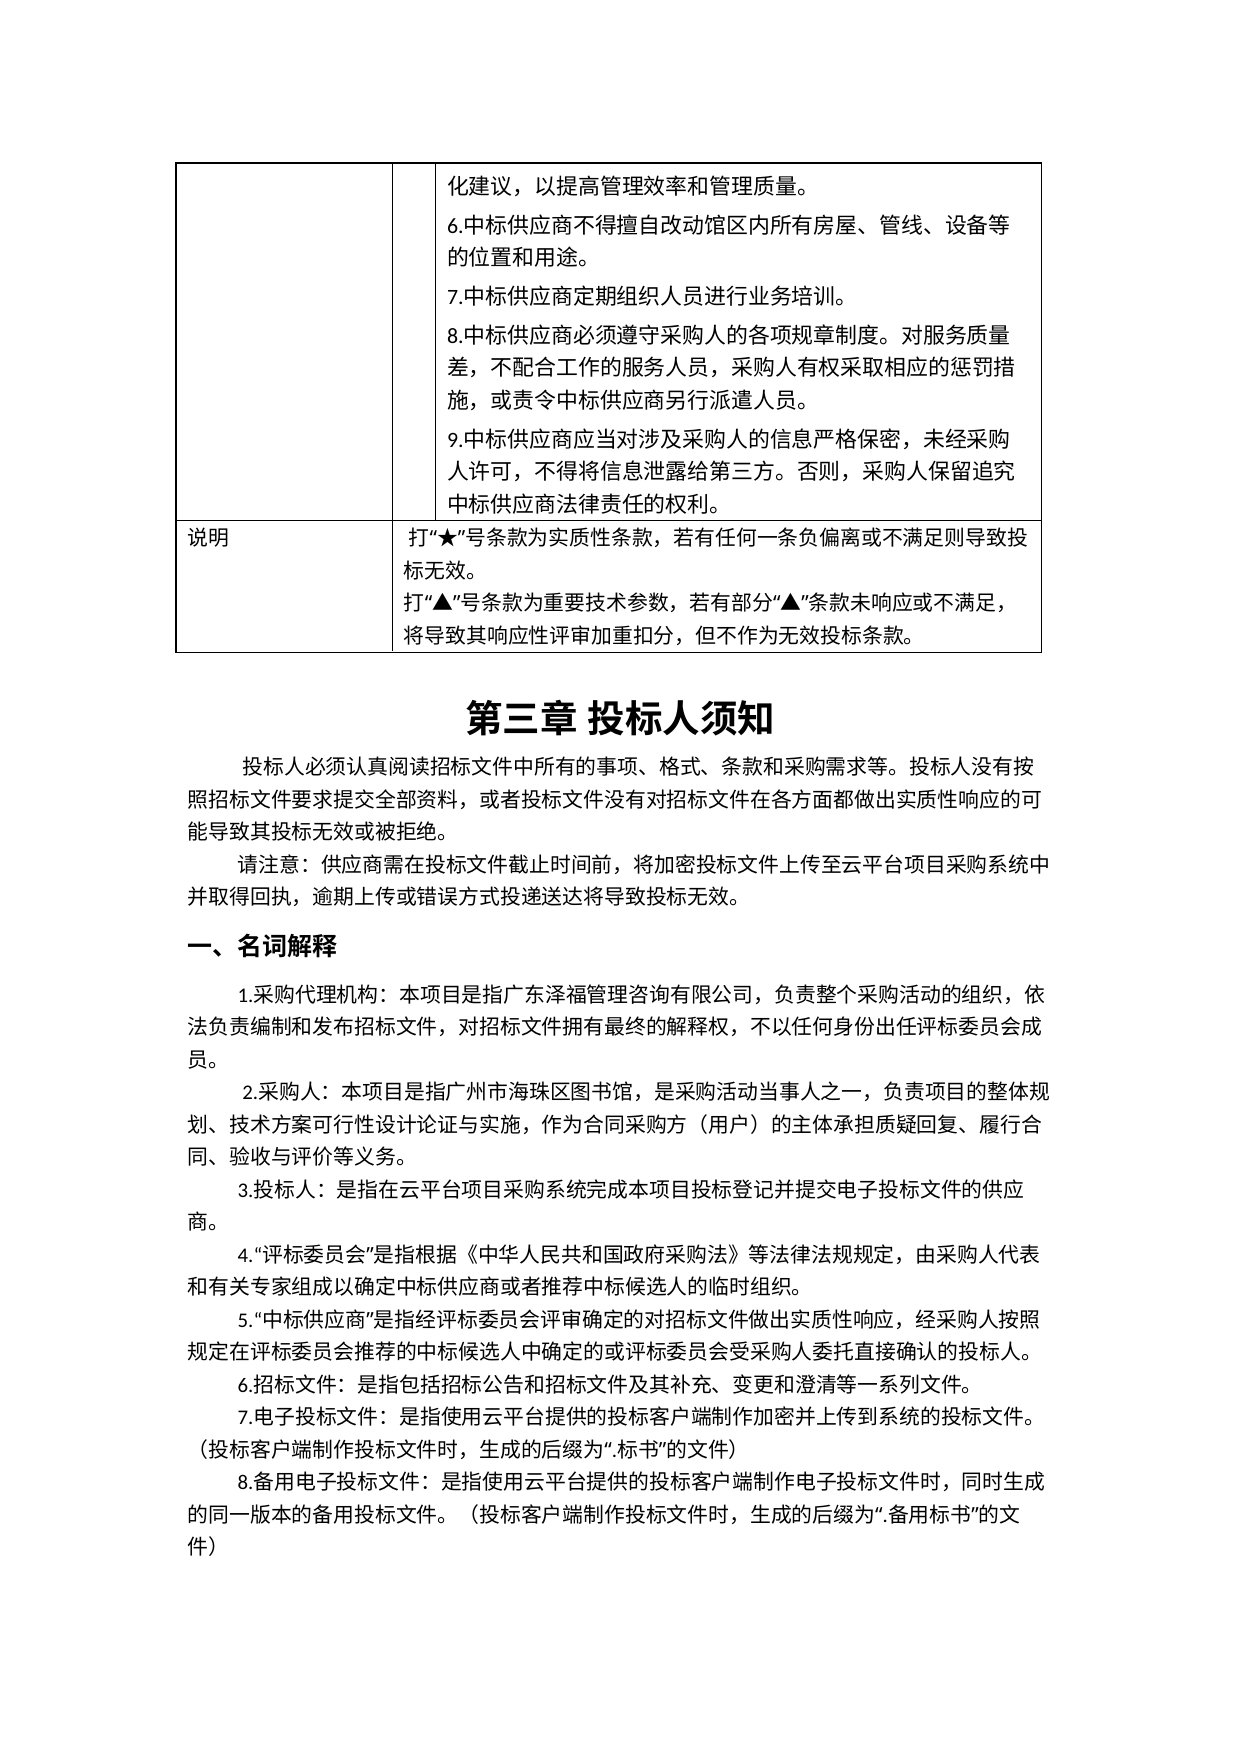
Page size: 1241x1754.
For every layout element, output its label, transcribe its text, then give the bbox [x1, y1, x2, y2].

text 8.备用电子投标文件：是指使用云平台提供的投标客户端制作电子投标文件时，同时生成的同一版本的备用投标文件。（投标客户端制作投标文件时，生成的后缀为“.备用标书”的文件） [187, 1465, 1053, 1563]
table_cell 6 [393, 164, 435, 520]
text 第三章 投标人须知 [187, 685, 1053, 750]
text 2.采购人：本项目是指广州市海珠区图书馆，是采购活动当事人之一，负责项目的整体规划、技术方案可行性设计论证与实施，作为合同采购方（用户）的主体承担质疑回复、履行合同、验收与评价等义务。 [187, 1075, 1053, 1173]
table_cell [177, 164, 392, 520]
text 3.投标人：是指在云平台项目采购系统完成本项目投标登记并提交电子投标文件的供应商。 [187, 1173, 1053, 1238]
text 5.“中标供应商”是指经评标委员会评审确定的对招标文件做出实质性响应，经采购人按照规定在评标委员会推荐的中标候选人中确定的或评标委员会受采购人委托直接确认的投标人。 [187, 1303, 1053, 1368]
table_cell 打“★”号条款为实质性条款，若有任何一条负偏离或不满足则导致投标无效。 打“▲”号条款为重要技术参数，若有部分“▲”条款未响应或不满足，将导致其响应性评审加重扣分，但不作为无效投标条款。 [393, 521, 1041, 651]
text 请注意：供应商需在投标文件截止时间前，将加密投标文件上传至云平台项目采购系统中并取得回执，逾期上传或错误方式投递送达将导致投标无效。 [187, 848, 1053, 913]
text 4.“评标委员会”是指根据《中华人民共和国政府采购法》等法律法规规定，由采购人代表和有关专家组成以确定中标供应商或者推荐中标候选人的临时组织。 [187, 1238, 1053, 1303]
text 投标人必须认真阅读招标文件中所有的事项、格式、条款和采购需求等。投标人没有按照招标文件要求提交全部资料，或者投标文件没有对招标文件在各方面都做出实质性响应的可能导致其投标无效或被拒绝。 [187, 750, 1053, 848]
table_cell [436, 164, 1041, 520]
text 7.电子投标文件：是指使用云平台提供的投标客户端制作加密并上传到系统的投标文件。（投标客户端制作投标文件时，生成的后缀为“.标书”的文件） [187, 1400, 1053, 1465]
table_cell 说明 [177, 521, 392, 651]
text 一、名词解释 [187, 913, 1053, 978]
text 1.采购代理机构：本项目是指广东泽福管理咨询有限公司，负责整个采购活动的组织，依法负责编制和发布招标文件，对招标文件拥有最终的解释权，不以任何身份出任评标委员会成员。 [187, 978, 1053, 1075]
text 6.招标文件：是指包括招标公告和招标文件及其补充、变更和澄清等一系列文件。 [187, 1368, 1053, 1400]
